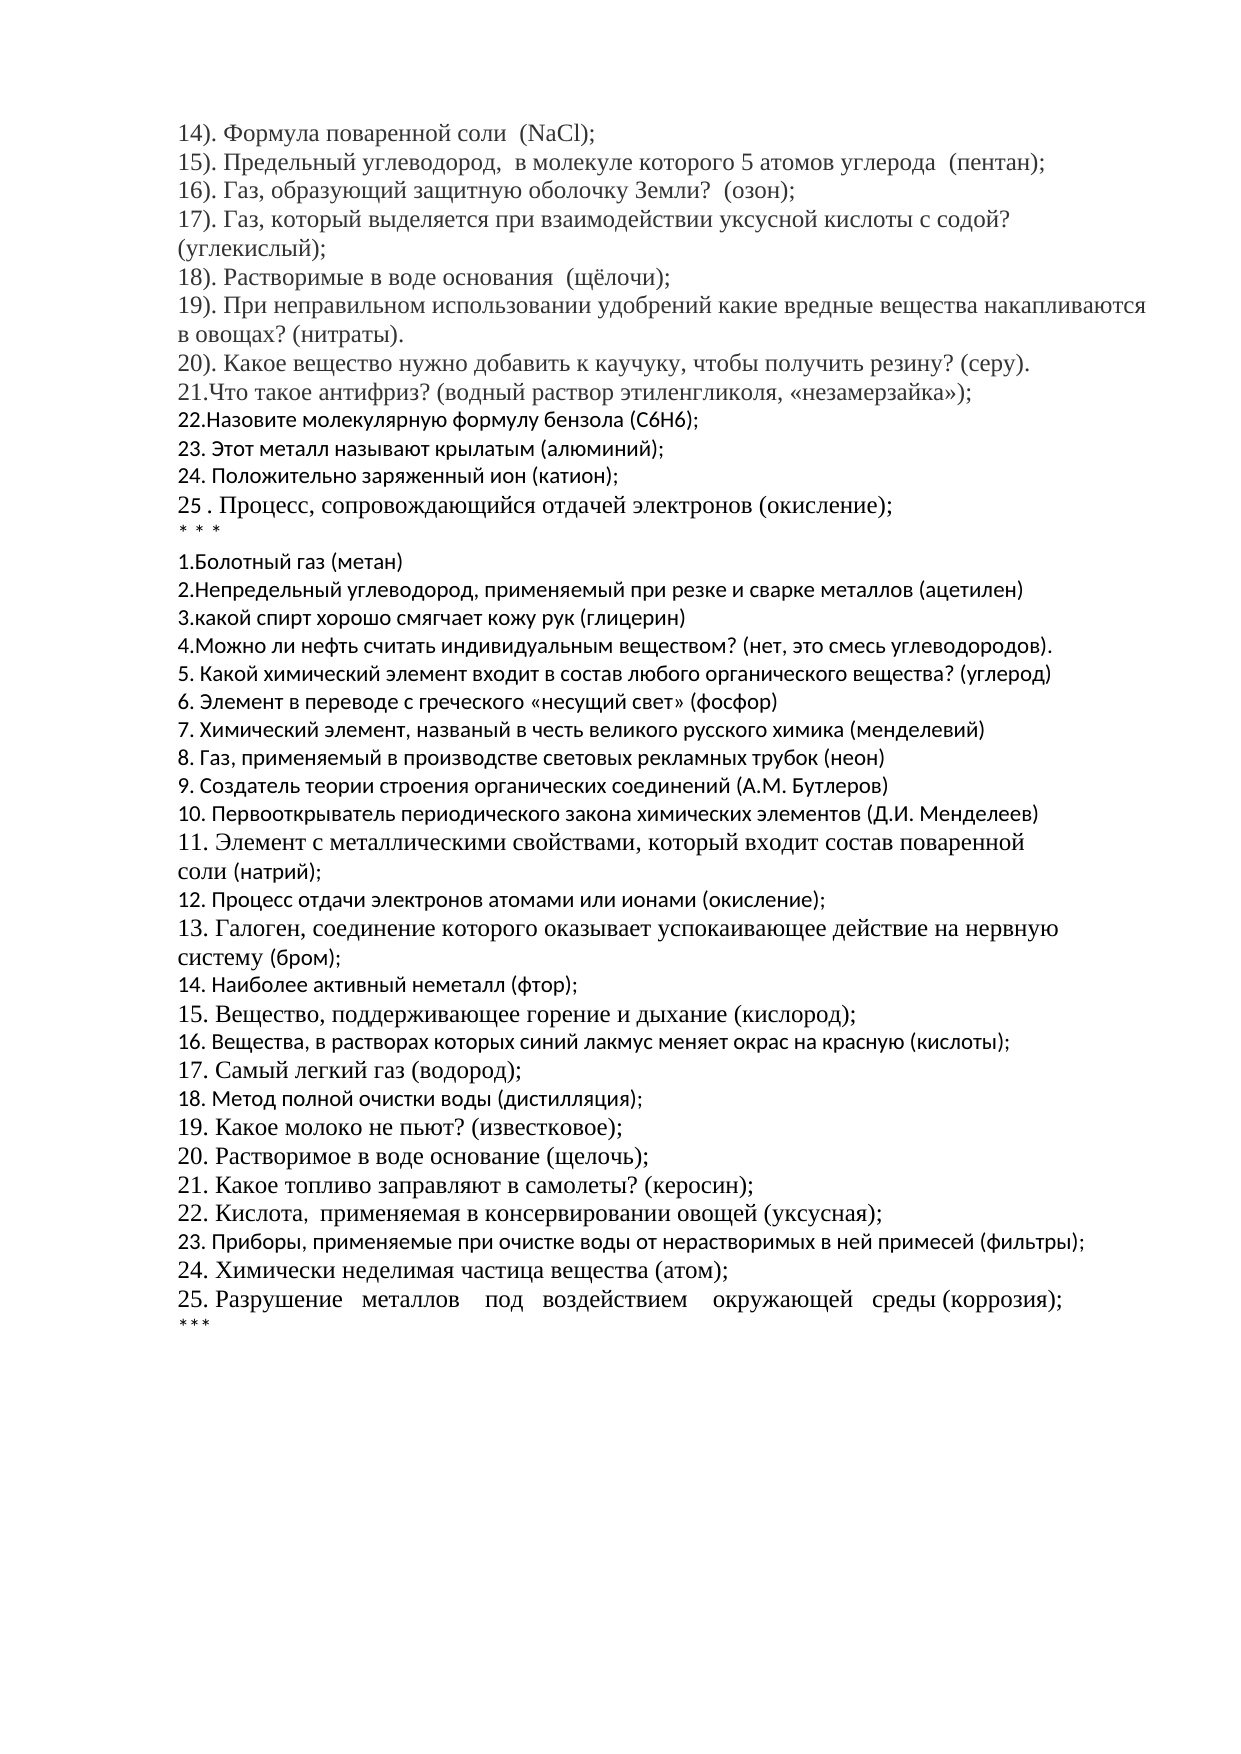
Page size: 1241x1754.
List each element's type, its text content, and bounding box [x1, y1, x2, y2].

text 13. Галоген, соединение которого оказывает успокаивающее действие на нервную систему (бром); [177, 913, 1152, 971]
text 7. Химический элемент, названый в честь великого русского химика (менделевий) [177, 715, 1152, 743]
text 5. Какой химический элемент входит в состав любого органического вещества? (углерод) [177, 659, 1152, 687]
text 20. Растворимое в воде основание (щелочь); [177, 1141, 1152, 1170]
text 16. Вещества, в растворах которых синий лакмус меняет окрас на красную (кислоты); [177, 1027, 1152, 1055]
text 22. Кислота, применяемая в консервировании овощей (уксусная); [177, 1198, 1152, 1227]
text 8. Газ, применяемый в производстве световых рекламных трубок (неон) [177, 743, 1152, 771]
text 18. Метод полной очистки воды (дистилляция); [177, 1084, 1152, 1112]
text 24. Положительно заряженный ион (катион); [177, 462, 1152, 490]
text 22.Назовите молекулярную формулу бензола (С6Н6); [177, 406, 1152, 434]
text 10. Первооткрыватель периодического закона химических элементов (Д.И. Менделеев) [177, 799, 1152, 827]
text 9. Создатель теории строения органических соединений (A.M. Бутлеров) [177, 771, 1152, 799]
text 23. Приборы, применяемые при очистке воды от нерастворимых в ней примесей (фильтры); [177, 1227, 1152, 1256]
text * * * [177, 519, 1152, 547]
text 11. Элемент с металлическими свойствами, который входит состав поваренной соли (натрий); [177, 827, 1152, 885]
text 6. Элемент в переводе с греческого «несущий свет» (фосфор) [177, 687, 1152, 715]
text 17. Самый легкий газ (водород); [177, 1055, 1152, 1084]
text *** [177, 1313, 1152, 1341]
text 23. Этот металл называют крылатым (алюминий); [177, 434, 1152, 462]
text 25 . Процесс, сопровождающийся отдачей электронов (окисление); [177, 490, 1152, 519]
text 25. Разрушение металлов под воздействием окружающей среды (коррозия); [177, 1284, 1152, 1313]
text 2.Непредельный углеводород, применяемый при резке и сварке металлов (ацетилен) [177, 575, 1152, 603]
text 14). Формула поваренной соли (NaCl); 15). Предельный углеводород, в молекуле которого 5 атомов углерода (пентан); 16). Газ, образующий защитную оболочку Земли? (озон); 17). Газ, который выделяется при взаимодействии уксусной кислоты с содой? (углекислый); 18). Растворимые в воде основания (щёлочи); 19). При неправильном использовании удобрений какие вредные вещества накапливаются в овощах? (нитраты). 20). Какое вещество нужно добавить к каучуку, чтобы получить резину? (серу). [177, 118, 1152, 377]
text 3.какой спирт хорошо смягчает кожу рук (глицерин) [177, 603, 1152, 631]
text 15. Вещество, поддерживающее горение и дыхание (кислород); [177, 999, 1152, 1027]
text 12. Процесс отдачи электронов атомами или ионами (окисление); [177, 885, 1152, 913]
text 24. Химически неделимая частица вещества (атом); [177, 1256, 1152, 1284]
text 14. Наиболее активный неметалл (фтор); [177, 971, 1152, 999]
text 21.Что такое антифриз? (водный раствор этиленгликоля, «незамерзайка»); [177, 377, 1152, 406]
text 21. Какое топливо заправляют в самолеты? (керосин); [177, 1170, 1152, 1198]
text 19. Какое молоко не пьют? (известковое); [177, 1112, 1152, 1141]
text 4.Можно ли нефть считать индивидуальным веществом? (нет, это смесь углеводородов). [177, 631, 1152, 659]
text 1.Болотный газ (метан) [177, 547, 1152, 575]
